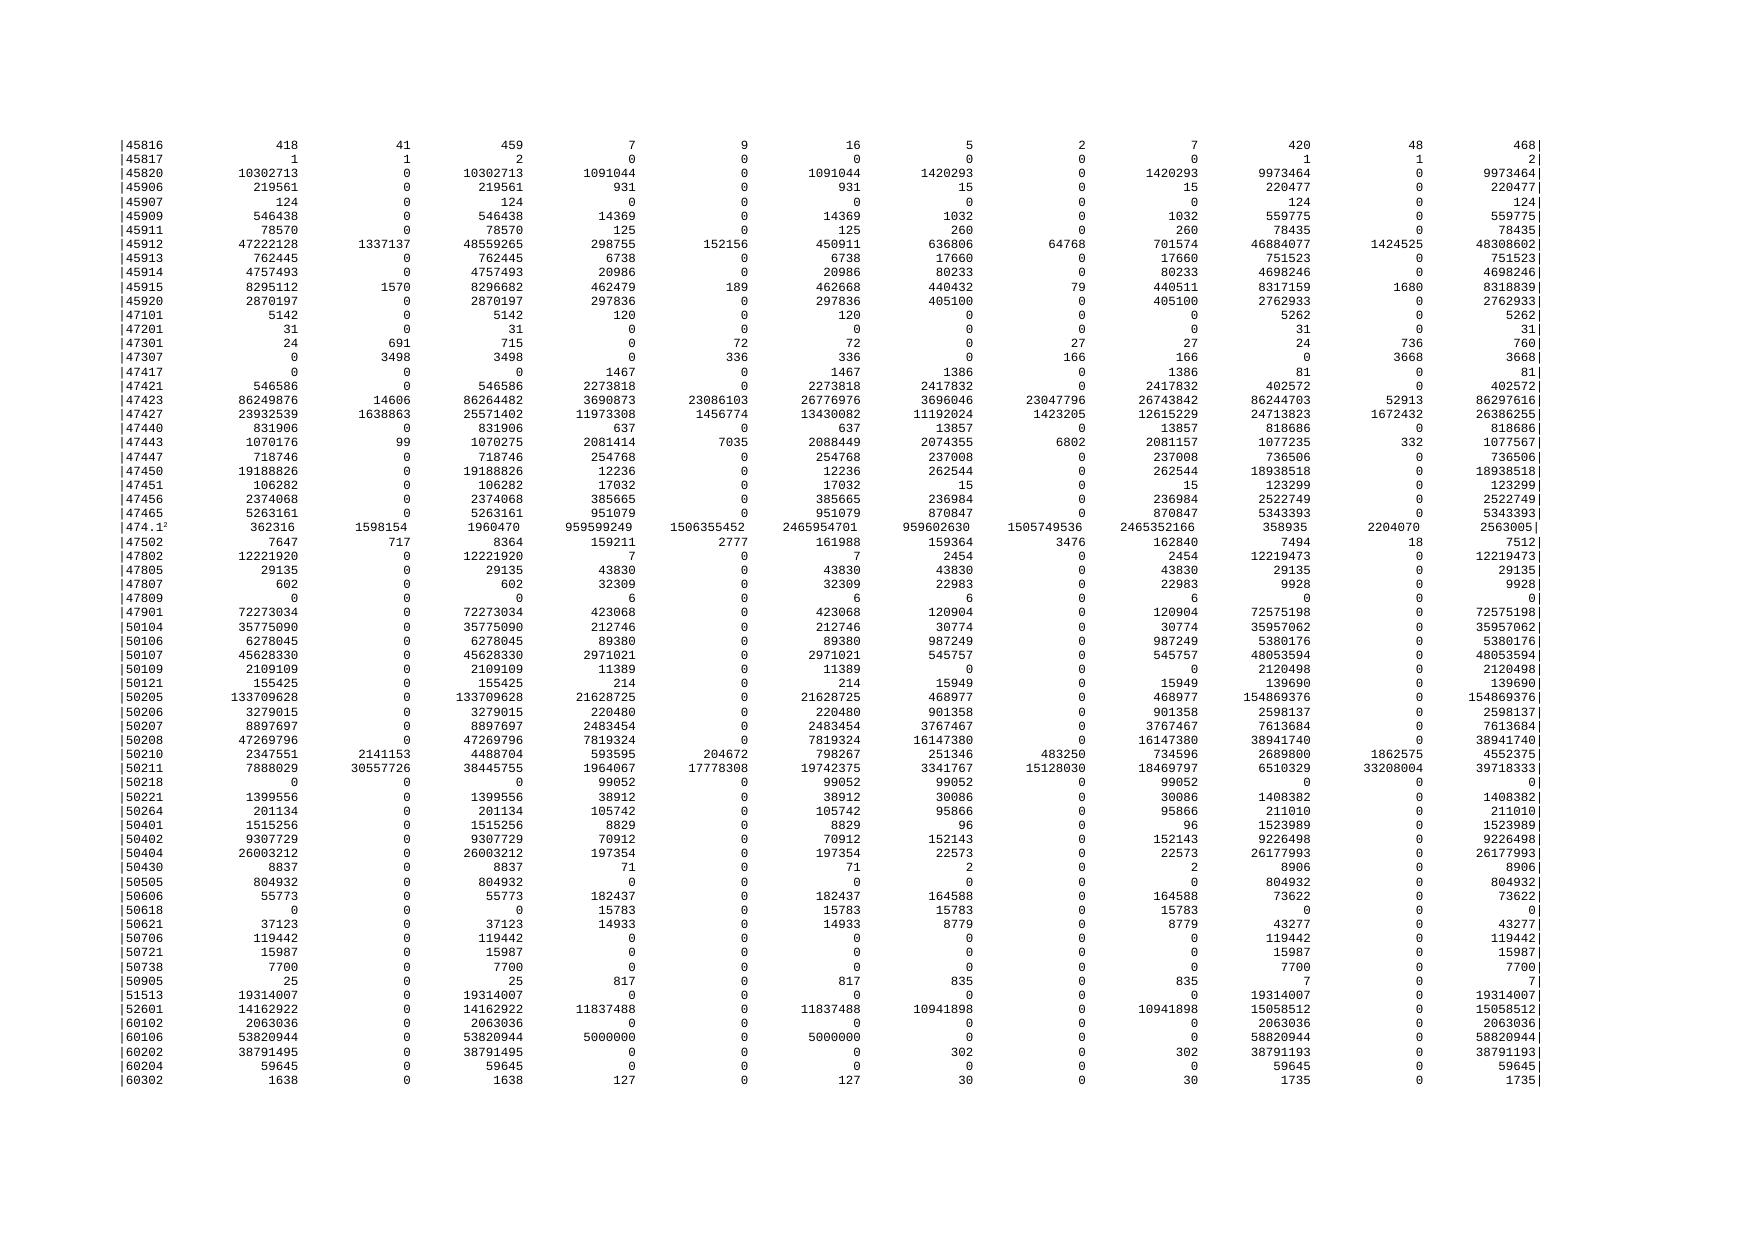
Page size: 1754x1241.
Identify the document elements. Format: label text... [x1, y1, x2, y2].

text |47421 546586 0 546586 2273818 0 2273818 2417832 0 2417832 402572 0 402572| [118, 380, 1636, 394]
text |50121 155425 0 155425 214 0 214 15949 0 15949 139690 0 139690| [118, 677, 1636, 691]
text |47807 602 0 602 32309 0 32309 22983 0 22983 9928 0 9928| [118, 578, 1636, 592]
text |50206 3279015 0 3279015 220480 0 220480 901358 0 901358 2598137 0 2598137| [118, 706, 1636, 720]
text |47443 1070176 99 1070275 2081414 7035 2088449 2074355 6802 2081157 1077235 332 1077567| [118, 436, 1636, 451]
text |47307 0 3498 3498 0 336 336 0 166 166 0 3668 3668| [118, 351, 1636, 366]
text |50210 2347551 2141153 4488704 593595 204672 798267 251346 483250 734596 2689800 1862575 4552375| [118, 748, 1636, 762]
text |60202 38791495 0 38791495 0 0 0 302 0 302 38791193 0 38791193| [118, 1046, 1636, 1060]
text |50218 0 0 0 99052 0 99052 99052 0 99052 0 0 0| [118, 776, 1636, 791]
text |47101 5142 0 5142 120 0 120 0 0 0 5262 0 5262| [118, 309, 1636, 323]
text |50264 201134 0 201134 105742 0 105742 95866 0 95866 211010 0 211010| [118, 805, 1636, 819]
text |47301 24 691 715 0 72 72 0 27 27 24 736 760| [118, 337, 1636, 351]
text |52601 14162922 0 14162922 11837488 0 11837488 10941898 0 10941898 15058512 0 15058512| [118, 1003, 1636, 1017]
text |47440 831906 0 831906 637 0 637 13857 0 13857 818686 0 818686| [118, 422, 1636, 436]
text |45914 4757493 0 4757493 20986 0 20986 80233 0 80233 4698246 0 4698246| [118, 266, 1636, 281]
text |51513 19314007 0 19314007 0 0 0 0 0 0 19314007 0 19314007| [118, 989, 1636, 1003]
text |47901 72273034 0 72273034 423068 0 423068 120904 0 120904 72575198 0 72575198| [118, 606, 1636, 621]
text |50106 6278045 0 6278045 89380 0 89380 987249 0 987249 5380176 0 5380176| [118, 635, 1636, 649]
text |50221 1399556 0 1399556 38912 0 38912 30086 0 30086 1408382 0 1408382| [118, 791, 1636, 805]
text |45907 124 0 124 0 0 0 0 0 0 124 0 124| [118, 196, 1636, 210]
text |45915 8295112 1570 8296682 462479 189 462668 440432 79 440511 8317159 1680 8318839| [118, 281, 1636, 295]
text |47427 23932539 1638863 25571402 11973308 1456774 13430082 11192024 1423205 12615229 24713823 1672432 26386255| [118, 408, 1636, 422]
text |50738 7700 0 7700 0 0 0 0 0 0 7700 0 7700| [118, 961, 1636, 975]
text |50109 2109109 0 2109109 11389 0 11389 0 0 0 2120498 0 2120498| [118, 663, 1636, 677]
text |50404 26003212 0 26003212 197354 0 197354 22573 0 22573 26177993 0 26177993| [118, 847, 1636, 861]
text |45920 2870197 0 2870197 297836 0 297836 405100 0 405100 2762933 0 2762933| [118, 295, 1636, 309]
text |45912 47222128 1337137 48559265 298755 152156 450911 636806 64768 701574 46884077 1424525 48308602| [118, 238, 1636, 252]
text |60106 53820944 0 53820944 5000000 0 5000000 0 0 0 58820944 0 58820944| [118, 1031, 1636, 1046]
text |50706 119442 0 119442 0 0 0 0 0 0 119442 0 119442| [118, 932, 1636, 946]
text |45913 762445 0 762445 6738 0 6738 17660 0 17660 751523 0 751523| [118, 252, 1636, 266]
text |50905 25 0 25 817 0 817 835 0 835 7 0 7| [118, 975, 1636, 989]
text |47201 31 0 31 0 0 0 0 0 0 31 0 31| [118, 323, 1636, 337]
text |50505 804932 0 804932 0 0 0 0 0 0 804932 0 804932| [118, 876, 1636, 890]
text |47502 7647 717 8364 159211 2777 161988 159364 3476 162840 7494 18 7512| [118, 536, 1636, 550]
text |50430 8837 0 8837 71 0 71 2 0 2 8906 0 8906| [118, 861, 1636, 876]
text |45909 546438 0 546438 14369 0 14369 1032 0 1032 559775 0 559775| [118, 210, 1636, 224]
text |50104 35775090 0 35775090 212746 0 212746 30774 0 30774 35957062 0 35957062| [118, 621, 1636, 635]
text |50205 133709628 0 133709628 21628725 0 21628725 468977 0 468977 154869376 0 154869376| [118, 691, 1636, 706]
text |47456 2374068 0 2374068 385665 0 385665 236984 0 236984 2522749 0 2522749| [118, 493, 1636, 507]
text |60102 2063036 0 2063036 0 0 0 0 0 0 2063036 0 2063036| [118, 1017, 1636, 1031]
text |474.1 362316 1598154 1960470 959599249 1506355452 2465954701 959602630 1505749536 2465352166 358935 2204070 2563005| [118, 521, 1636, 536]
text |45816 418 41 459 7 9 16 5 2 7 420 48 468| [118, 139, 1636, 153]
text |47805 29135 0 29135 43830 0 43830 43830 0 43830 29135 0 29135| [118, 564, 1636, 578]
text |60204 59645 0 59645 0 0 0 0 0 0 59645 0 59645| [118, 1060, 1636, 1074]
text |47451 106282 0 106282 17032 0 17032 15 0 15 123299 0 123299| [118, 479, 1636, 493]
text |50721 15987 0 15987 0 0 0 0 0 0 15987 0 15987| [118, 946, 1636, 961]
text |60302 1638 0 1638 127 0 127 30 0 30 1735 0 1735| [118, 1074, 1636, 1088]
text |50211 7888029 30557726 38445755 1964067 17778308 19742375 3341767 15128030 18469797 6510329 33208004 39718333| [118, 762, 1636, 776]
text |50618 0 0 0 15783 0 15783 15783 0 15783 0 0 0| [118, 904, 1636, 918]
text |50401 1515256 0 1515256 8829 0 8829 96 0 96 1523989 0 1523989| [118, 819, 1636, 833]
text |50207 8897697 0 8897697 2483454 0 2483454 3767467 0 3767467 7613684 0 7613684| [118, 720, 1636, 734]
text |45817 1 1 2 0 0 0 0 0 0 1 1 2| [118, 153, 1636, 167]
text |45906 219561 0 219561 931 0 931 15 0 15 220477 0 220477| [118, 181, 1636, 196]
text |45820 10302713 0 10302713 1091044 0 1091044 1420293 0 1420293 9973464 0 9973464| [118, 167, 1636, 181]
text |47447 718746 0 718746 254768 0 254768 237008 0 237008 736506 0 736506| [118, 451, 1636, 465]
text |47423 86249876 14606 86264482 3690873 23086103 26776976 3696046 23047796 26743842 86244703 52913 86297616| [118, 394, 1636, 408]
text |50107 45628330 0 45628330 2971021 0 2971021 545757 0 545757 48053594 0 48053594| [118, 649, 1636, 663]
text |50208 47269796 0 47269796 7819324 0 7819324 16147380 0 16147380 38941740 0 38941740| [118, 734, 1636, 748]
text |50402 9307729 0 9307729 70912 0 70912 152143 0 152143 9226498 0 9226498| [118, 833, 1636, 847]
text |47465 5263161 0 5263161 951079 0 951079 870847 0 870847 5343393 0 5343393| [118, 507, 1636, 521]
text |50621 37123 0 37123 14933 0 14933 8779 0 8779 43277 0 43277| [118, 918, 1636, 932]
text |47417 0 0 0 1467 0 1467 1386 0 1386 81 0 81| [118, 366, 1636, 380]
text |47450 19188826 0 19188826 12236 0 12236 262544 0 262544 18938518 0 18938518| [118, 465, 1636, 479]
text |50606 55773 0 55773 182437 0 182437 164588 0 164588 73622 0 73622| [118, 890, 1636, 904]
text |45911 78570 0 78570 125 0 125 260 0 260 78435 0 78435| [118, 224, 1636, 238]
text |47809 0 0 0 6 0 6 6 0 6 0 0 0| [118, 592, 1636, 606]
text |47802 12221920 0 12221920 7 0 7 2454 0 2454 12219473 0 12219473| [118, 550, 1636, 564]
